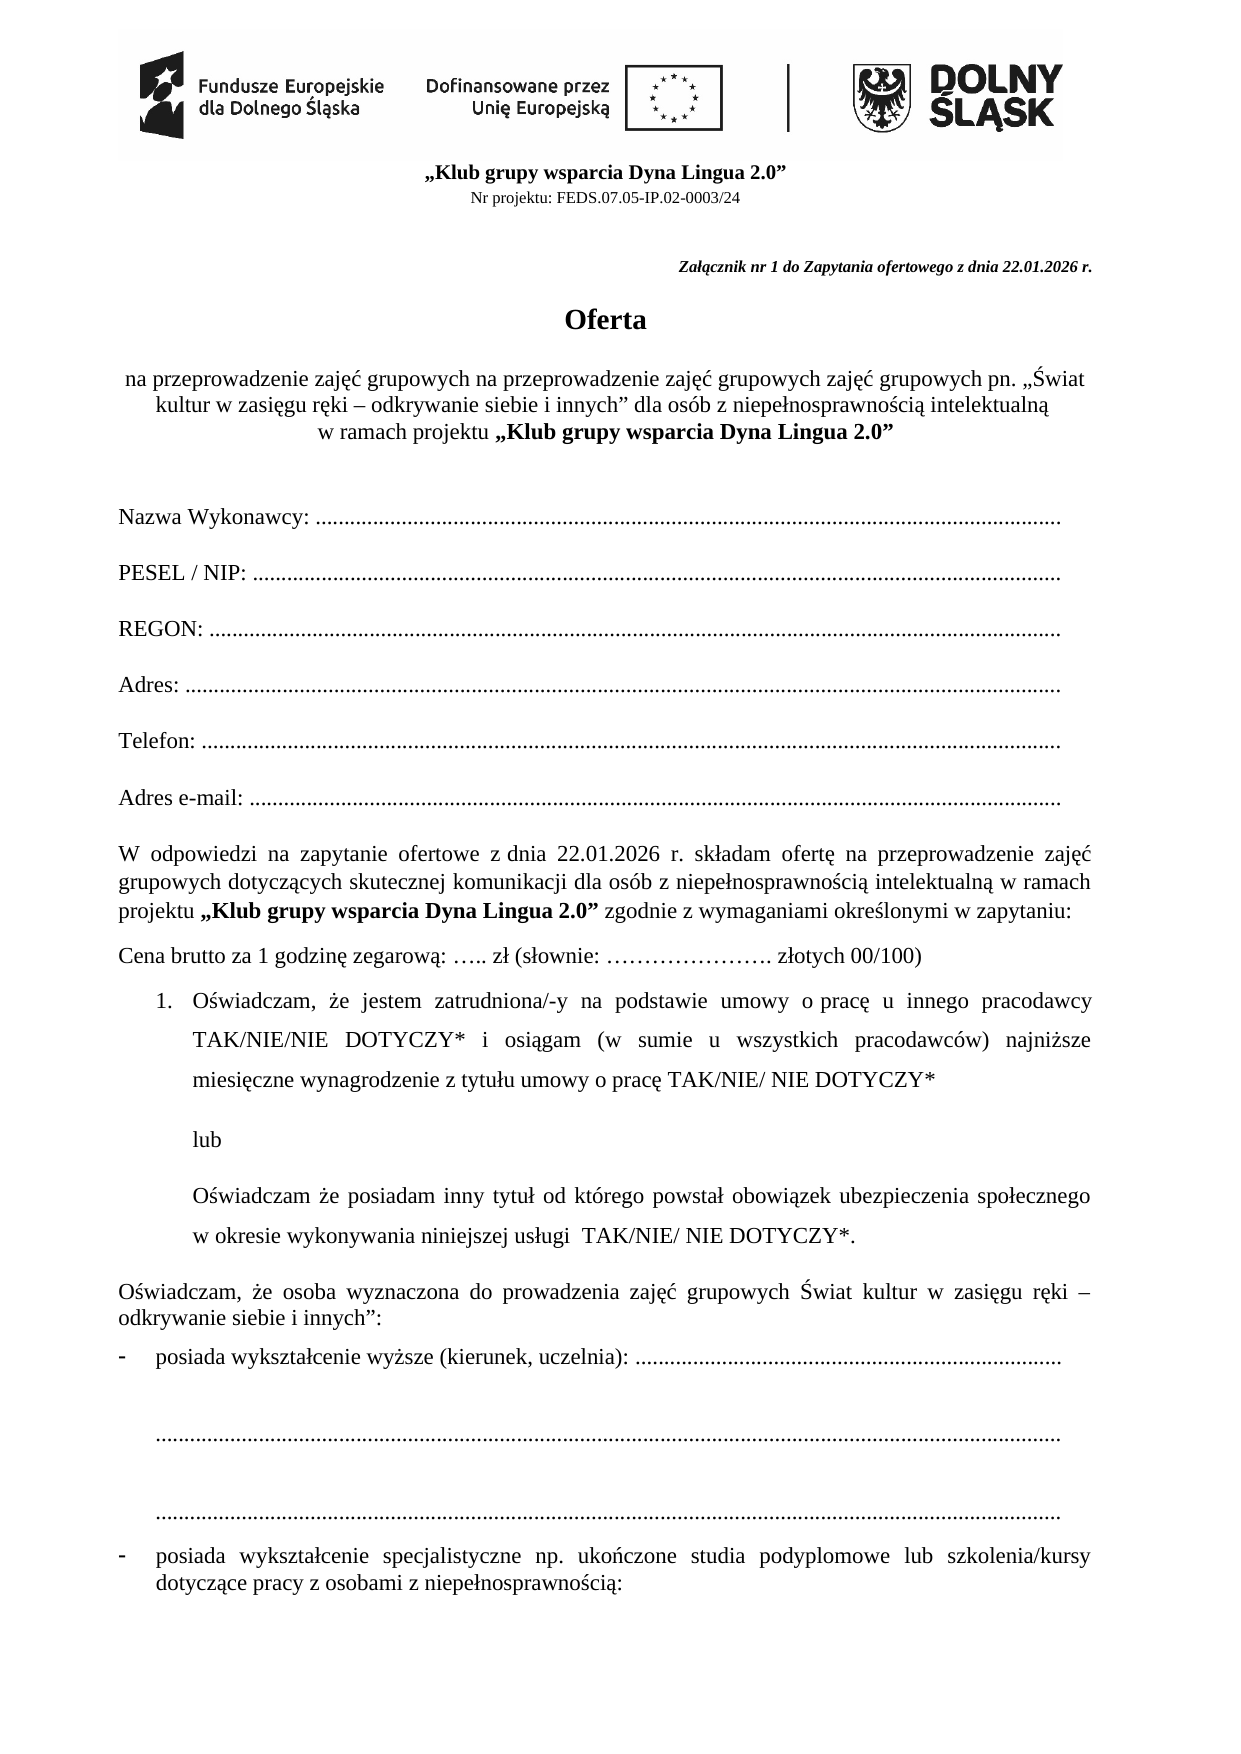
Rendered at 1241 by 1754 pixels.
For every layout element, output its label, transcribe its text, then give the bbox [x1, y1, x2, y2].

text Cena brutto za 1 godzinę zegarową: ….. zł (słownie: …………………. złotych 00/100) [118, 942, 1093, 968]
text Załącznik nr 1 do Zapytania ofertowego z dnia 22.01.2026 r. [118, 257, 1093, 276]
text Oświadczam, że osoba wyznaczona do prowadzenia zajęć grupowych Świat kultur w zasięgu ręki – odkrywanie siebie i innych”: [118, 1278, 1093, 1331]
text Oświadczam że posiadam inny tytuł od którego powstał obowiązek ubezpieczenia społecznego w okresie wykonywania niniejszej usługi TAK/NIE/ NIE DOTYCZY*. [192, 1182, 1093, 1248]
text Adres: [118, 671, 1093, 698]
picture [118, 29, 1063, 161]
text lub [192, 1126, 1093, 1152]
text Nazwa Wykonawcy: [118, 503, 1093, 529]
text W odpowiedzi na zapytanie ofertowe z dnia 22.01.2026 r. składam ofertę na przeprowadzenie zajęć grupowych dotyczących skutecznej komunikacji dla osób z niepełnosprawnością intelektualną w ramach projektu „Klub grupy wsparcia Dyna Lingua 2.0” zgodnie z wymaganiami określonymi w zapytaniu: [118, 840, 1093, 923]
text REGON: [118, 615, 1093, 642]
text Telefon: [118, 727, 1093, 754]
text PESEL / NIP: [118, 559, 1093, 585]
list posiada wykształcenie wyższe (kierunek, uczelnia): [118, 1343, 1093, 1369]
list Oświadczam, że jestem zatrudniona/-y na podstawie umowy o pracę u innego pracodawcy TAK/NIE/NIE DOTYCZY* i osiągam (w sumie u wszystkich pracodawców) najniższe miesięczne wynagrodzenie z tytułu umowy o pracę TAK/NIE/ NIE DOTYCZY* [155, 987, 1093, 1092]
text Oferta [118, 302, 1093, 336]
list posiada wykształcenie specjalistyczne np. ukończone studia podyplomowe lub szkolenia/kursy dotyczące pracy z osobami z niepełnosprawnością: [118, 1542, 1093, 1595]
text Adres e-mail: [118, 784, 1093, 810]
text na przeprowadzenie zajęć grupowych na przeprowadzenie zajęć grupowych zajęć grupowych pn. „Świat kultur w zasięgu ręki – odkrywanie siebie i innych” dla osób z niepełnosprawnością intelektualną w ramach projektu „Klub grupy wsparcia Dyna Lingua 2.0” [118, 365, 1093, 444]
